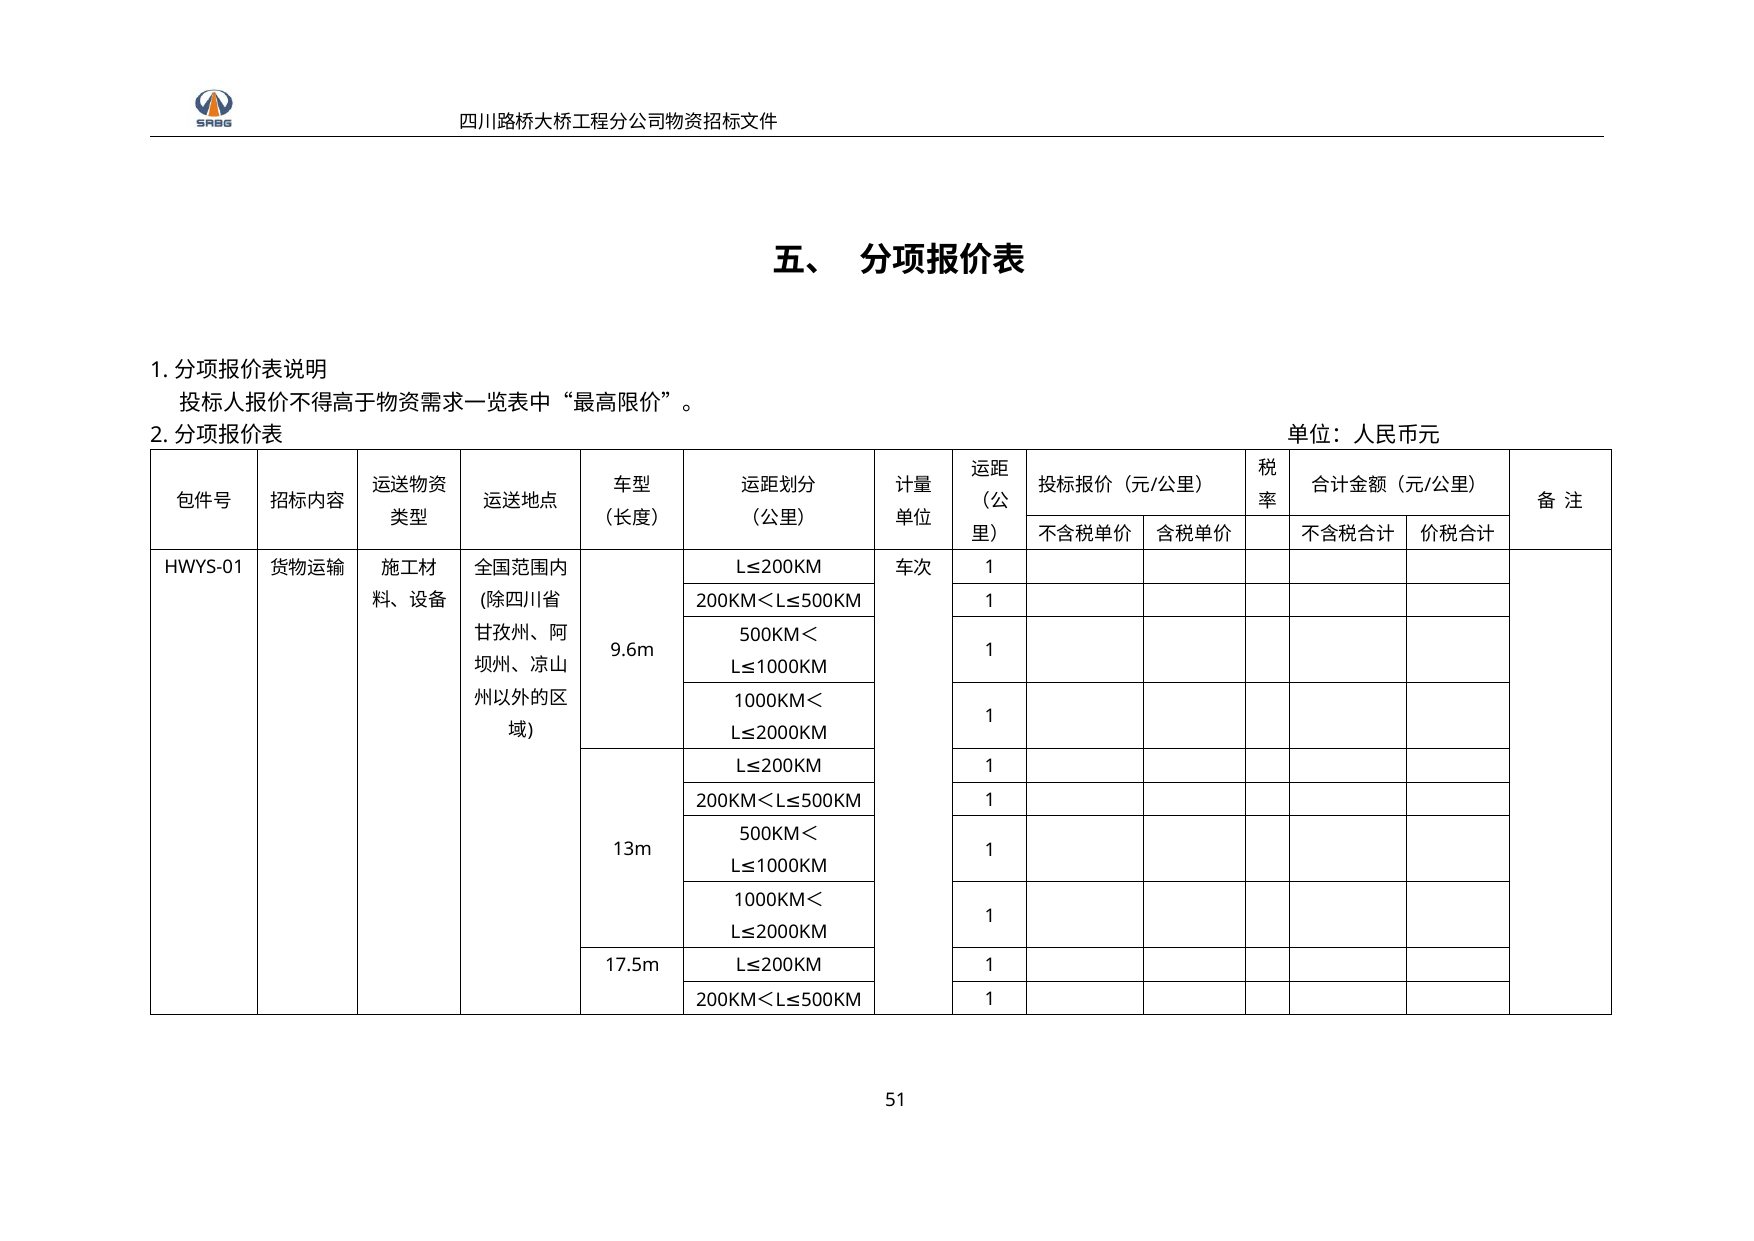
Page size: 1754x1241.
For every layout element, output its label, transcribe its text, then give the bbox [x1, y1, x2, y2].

table_cell [1407, 948, 1509, 981]
table_cell [1407, 816, 1509, 881]
table_cell [1246, 783, 1289, 815]
table_cell [1246, 550, 1289, 582]
table_cell 1 [953, 683, 1026, 748]
table_cell [1290, 550, 1406, 582]
table_header 招标内容 [258, 450, 357, 549]
table_cell [1407, 617, 1509, 682]
table_cell [1246, 749, 1289, 782]
table_cell [1246, 683, 1289, 748]
table_cell L≤200KM [684, 948, 874, 981]
table_cell 货物运输 [258, 550, 357, 1014]
table_cell 施工材料、设备 [358, 550, 460, 1014]
table_cell [1290, 617, 1406, 682]
table_cell [1027, 948, 1143, 981]
table_cell [1144, 816, 1245, 881]
table_cell [1144, 948, 1245, 981]
table_cell [1290, 882, 1406, 947]
table_cell [1246, 584, 1289, 616]
text 1. 分项报价表说明 [150, 352, 1604, 384]
table_cell [1027, 749, 1143, 782]
table_cell [1144, 617, 1245, 682]
table_header 运送地点 [461, 450, 580, 549]
table_cell 1 [953, 948, 1026, 981]
table_cell [1246, 516, 1289, 549]
table_cell 500KM＜L≤1000KM [684, 617, 874, 682]
table_cell [1144, 982, 1245, 1014]
table_cell 500KM＜L≤1000KM [684, 816, 874, 881]
table_cell 1 [953, 982, 1026, 1014]
table_cell [1246, 948, 1289, 981]
table_cell [1407, 550, 1509, 582]
text 2. 分项报价表 单位：人民币元 [150, 417, 1604, 449]
table_cell [1246, 816, 1289, 881]
subtitle 分项报价表 [194, 225, 1604, 290]
table_cell 不含税合计 [1290, 516, 1406, 549]
table_cell 1 [953, 882, 1026, 947]
table_cell [1144, 882, 1245, 947]
table_cell 不含税单价 [1027, 516, 1143, 549]
table_cell [1290, 816, 1406, 881]
table_cell [1407, 749, 1509, 782]
table_cell [1027, 882, 1143, 947]
table_cell L≤200KM [684, 550, 874, 582]
table_cell [1407, 683, 1509, 748]
table_cell 1 [953, 617, 1026, 682]
table_cell 1000KM＜L≤2000KM [684, 882, 874, 947]
table_cell [1027, 816, 1143, 881]
table_cell [1144, 584, 1245, 616]
table_header 投标报价（元/公里） [1027, 450, 1245, 515]
table_cell 17.5m [581, 948, 683, 1014]
table_cell [1290, 683, 1406, 748]
table_cell 含税单价 [1144, 516, 1245, 549]
table_cell [1407, 882, 1509, 947]
table_cell [1246, 617, 1289, 682]
text 投标人报价不得高于物资需求一览表中“最高限价”。 [150, 384, 1604, 417]
table_cell [1290, 749, 1406, 782]
table_cell 1000KM＜L≤2000KM [684, 683, 874, 748]
table_cell [1290, 948, 1406, 981]
table_cell [1027, 683, 1143, 748]
table_cell [1144, 783, 1245, 815]
table_cell 价税合计 [1407, 516, 1509, 549]
table_cell 200KM＜L≤500KM [684, 982, 874, 1014]
table_header 运送物资类型 [358, 450, 460, 549]
table_header 运距划分 （公里） [684, 450, 874, 549]
table_cell [1027, 617, 1143, 682]
table_cell 1 [953, 550, 1026, 582]
table_cell [1027, 982, 1143, 1014]
table_cell [1144, 550, 1245, 582]
picture [187, 88, 240, 129]
table_cell 1 [953, 749, 1026, 782]
table_cell [1027, 584, 1143, 616]
table_header 包件号 [151, 450, 257, 549]
table_cell [1510, 550, 1611, 1014]
table_header 税率 [1246, 450, 1289, 515]
table_cell [1290, 584, 1406, 616]
table_cell [1246, 982, 1289, 1014]
table_cell [1246, 882, 1289, 947]
table_cell 13m [581, 749, 683, 947]
table_cell 1 [953, 783, 1026, 815]
table_header 备 注 [1510, 450, 1611, 549]
table_cell [1027, 783, 1143, 815]
table_cell 车次 [875, 550, 952, 1014]
table_header 运距（公里） [953, 450, 1026, 549]
table_cell 200KM＜L≤500KM [684, 783, 874, 815]
table_header 计量 单位 [875, 450, 952, 549]
table_cell [1144, 683, 1245, 748]
table_cell [1407, 584, 1509, 616]
table_cell [1407, 783, 1509, 815]
table_cell [1144, 749, 1245, 782]
table_cell [1290, 982, 1406, 1014]
table_cell 1 [953, 816, 1026, 881]
table_header 车型 （长度） [581, 450, 683, 549]
table_cell [1407, 982, 1509, 1014]
table_cell 全国范围内(除四川省甘孜州、阿坝州、凉山州以外的区域) [461, 550, 580, 1014]
table_cell L≤200KM [684, 749, 874, 782]
table_cell 1 [953, 584, 1026, 616]
table_cell 200KM＜L≤500KM [684, 584, 874, 616]
table_cell HWYS-01 [151, 550, 257, 1014]
table_header 合计金额（元/公里） [1290, 450, 1509, 515]
table_cell 9.6m [581, 550, 683, 748]
table_cell [1290, 783, 1406, 815]
table_cell [1027, 550, 1143, 582]
